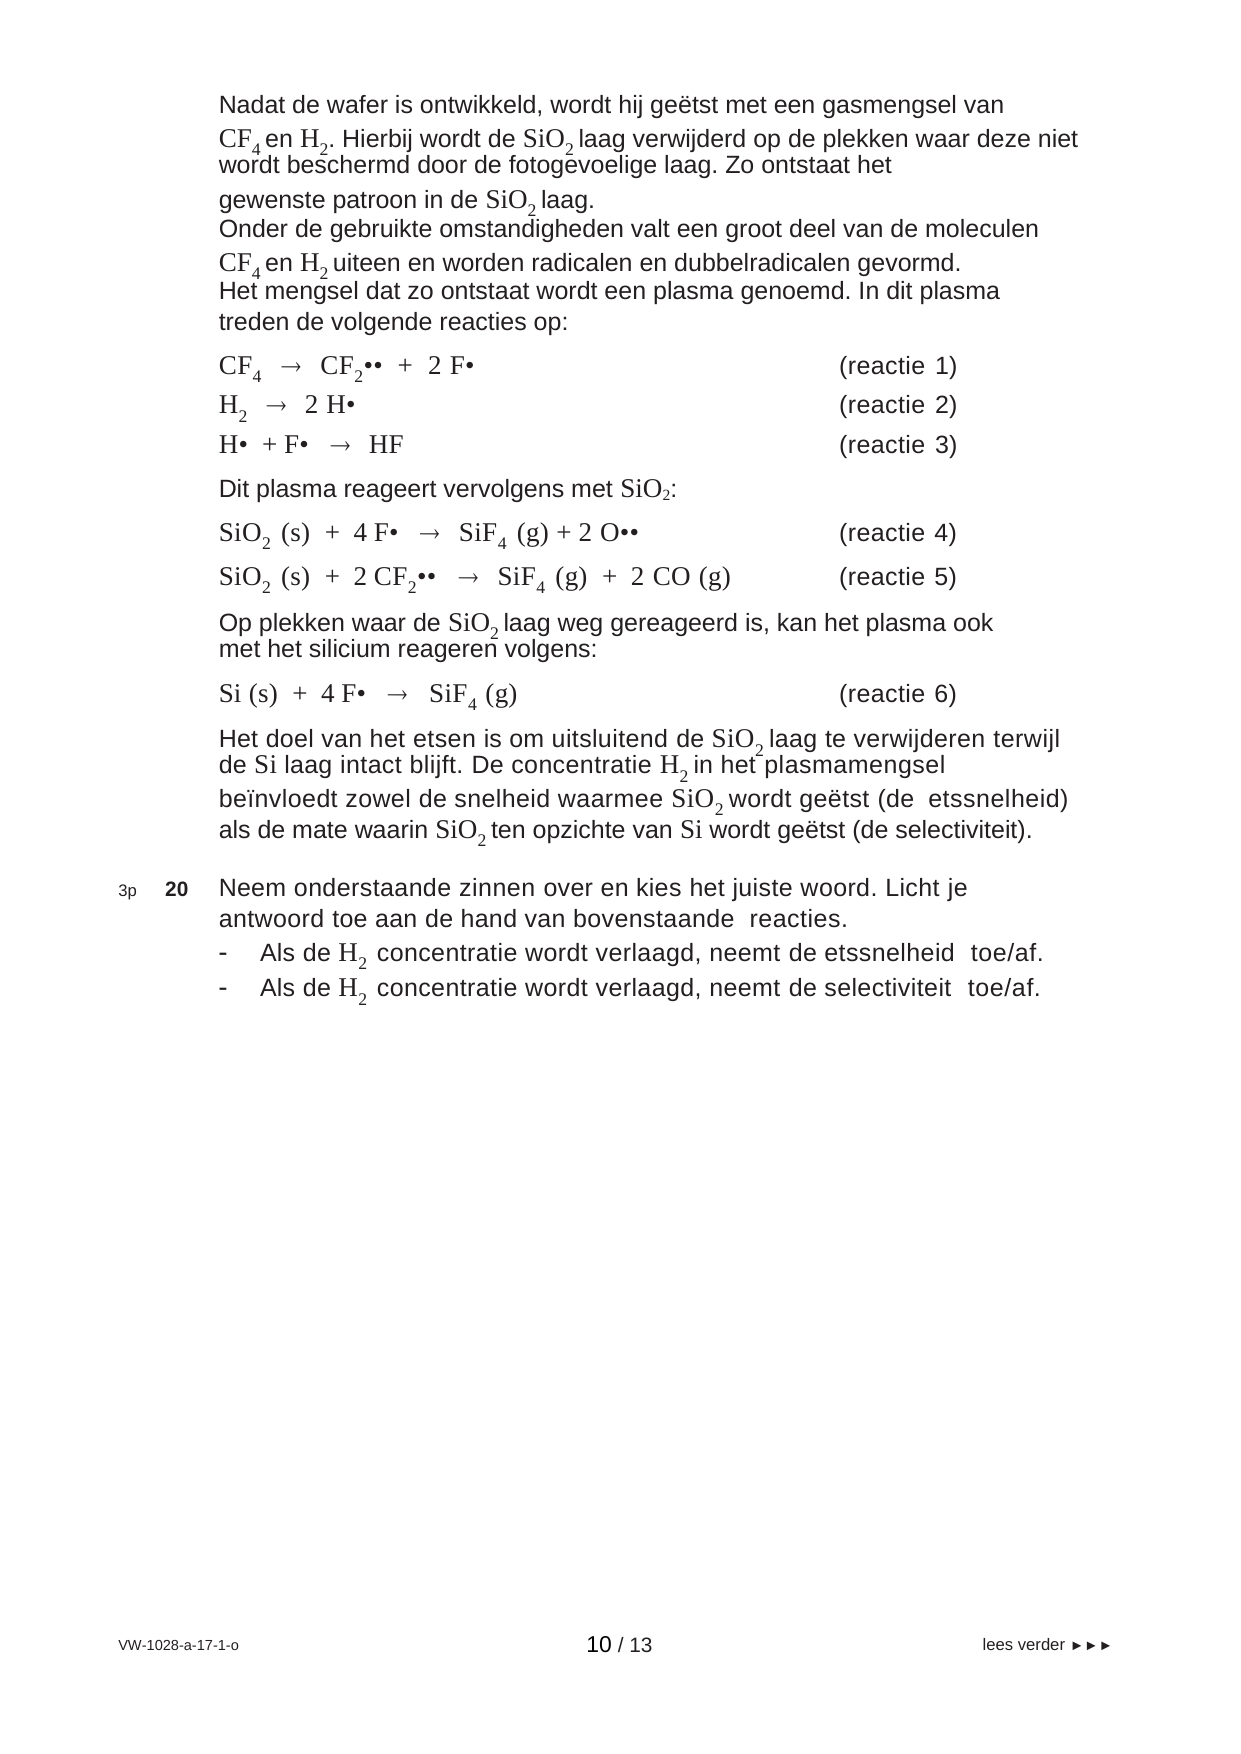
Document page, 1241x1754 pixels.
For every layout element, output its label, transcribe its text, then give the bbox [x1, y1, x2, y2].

text Nadat de wafer is ontwikkeld, wordt hij geëtst met een gasmengsel van [218, 90, 1151, 119]
text Onder de gebruikte omstandigheden valt een groot deel van de moleculen [218, 216, 1151, 242]
text Op plekken waar de SiO2 laag weg gereageerd is, kan het plasma ook met het silicium reageren volgens: [218, 605, 1022, 663]
text Dit plasma reageert vervolgens met SiO2: [218, 472, 1151, 503]
list Als de H2 concentratie wordt verlaagd, neemt de etssnelheid toe/af. [218, 935, 1151, 968]
text Het mengsel dat zo ontstaat wordt een plasma genoemd. In dit plasma [218, 278, 1151, 305]
text SiO2 (s) + 4 F•  SiF4 (g) + 2 O•• (reactie 4) [218, 516, 1151, 553]
list Als de H2 concentratie wordt verlaagd, neemt de selectiviteit toe/af. [218, 968, 1151, 1004]
text Si (s) + 4 F•  SiF4 (g) (reactie 6) [218, 677, 1151, 714]
text H2  2 H• (reactie 2) [218, 389, 1151, 426]
text CF4 en H2 uiteen en worden radicalen en dubbelradicalen gevormd. [218, 243, 1151, 278]
text treden de volgende reacties op: [218, 307, 1151, 336]
text als de mate waarin SiO2 ten opzichte van Si wordt geëtst (de selectiviteit). [218, 813, 1151, 845]
text CF4 en H2. Hierbij wordt de SiO2 laag verwijderd op de plekken waar deze niet wordt beschermd door de fotogevoelige laag. Zo ontstaat het [218, 122, 1085, 179]
text CF4  CF2•• + 2 F• (reactie 1) [218, 349, 1151, 386]
text beïnvloedt zowel de snelheid waarmee SiO2 wordt geëtst (de etssnelheid) [218, 786, 1151, 813]
text 3p 20 Neem onderstaande zinnen over en kies het juiste woord. Licht je antwoord toe aan de hand van bovenstaande reacties. [118, 873, 983, 933]
text SiO2 (s) + 2 CF2••  SiF4 (g) + 2 CO (g) (reactie 5) [218, 559, 1151, 597]
text H• + F•  HF (reactie 3) [218, 428, 1151, 459]
text gewenste patroon in de SiO2 laag. [218, 180, 1151, 216]
text Het doel van het etsen is om uitsluitend de SiO2 laag te verwijderen terwijl de Si laag intact blijft. De concentratie H2 in het plasmamengsel [218, 723, 1073, 786]
